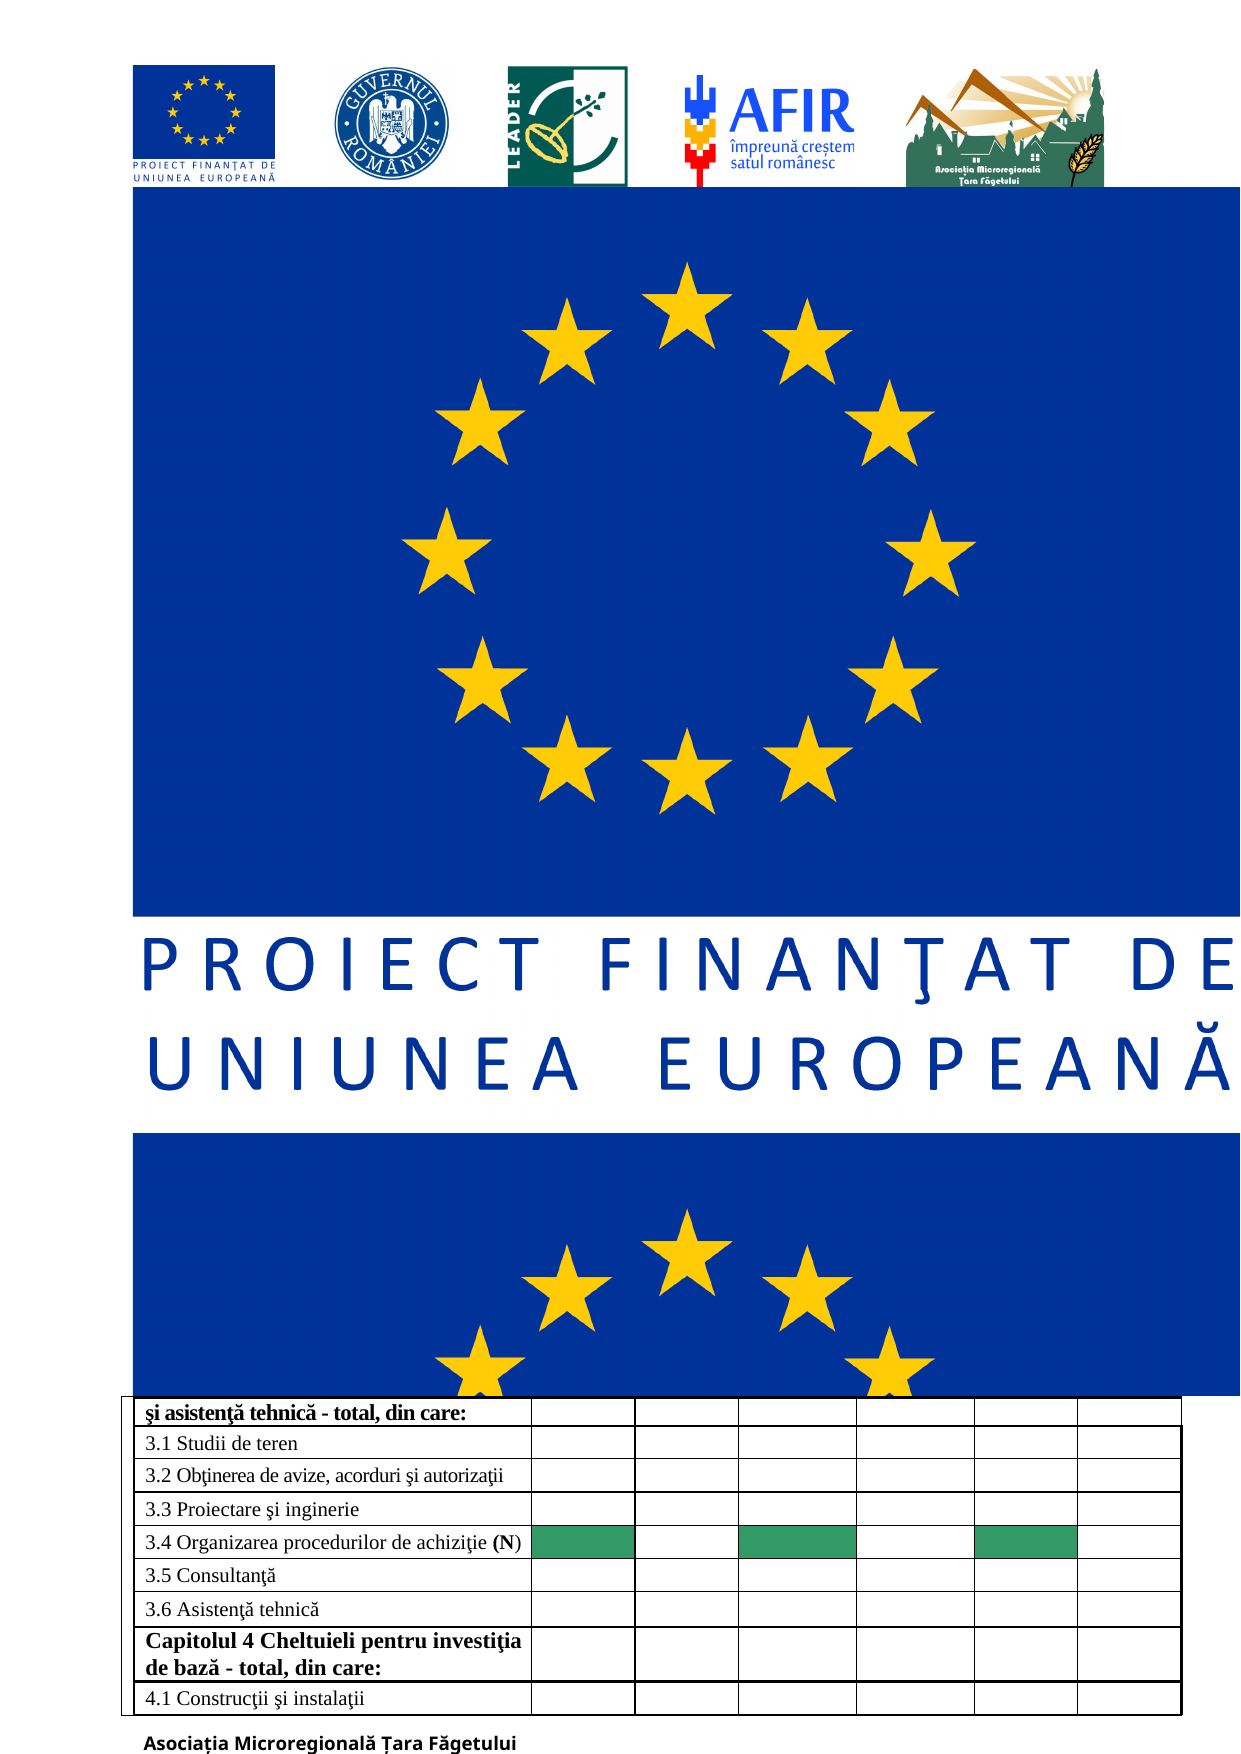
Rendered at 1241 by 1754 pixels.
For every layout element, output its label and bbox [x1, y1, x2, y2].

table_cell [975, 1559, 1077, 1591]
table_cell [739, 1559, 856, 1591]
table_cell [532, 1459, 634, 1491]
table_cell [739, 1628, 856, 1680]
table_cell [857, 1592, 974, 1626]
table_cell [1078, 1399, 1181, 1425]
table_cell [739, 1427, 856, 1458]
table_cell [135, 1459, 531, 1491]
table_cell [1078, 1559, 1180, 1591]
table_cell [1078, 1427, 1180, 1458]
table_cell [1078, 1592, 1180, 1626]
table_cell [636, 1628, 738, 1680]
table_cell [636, 1592, 738, 1626]
table_cell [636, 1427, 738, 1458]
table_cell [739, 1399, 856, 1425]
table_cell [636, 1526, 738, 1558]
table_cell [975, 1592, 1077, 1626]
table_cell [135, 1399, 531, 1425]
table_cell [857, 1559, 974, 1591]
table_cell [739, 1683, 856, 1714]
table_cell [532, 1628, 634, 1680]
table_cell [636, 1493, 738, 1525]
table_cell [532, 1493, 634, 1525]
table_cell [857, 1399, 974, 1425]
table_cell [135, 1628, 531, 1680]
table_cell [636, 1459, 738, 1491]
table_cell [135, 1559, 531, 1591]
table_cell [532, 1427, 634, 1458]
table_cell [975, 1427, 1077, 1458]
table_cell [135, 1592, 531, 1626]
table_cell [975, 1683, 1077, 1714]
table_cell [636, 1683, 738, 1714]
table_cell [135, 1493, 531, 1525]
table_cell [532, 1592, 634, 1626]
table_cell [122, 1397, 133, 1714]
table_cell [739, 1459, 856, 1491]
table_cell [857, 1683, 974, 1714]
table_cell [739, 1592, 856, 1626]
table_cell [532, 1683, 634, 1714]
table_cell [857, 1526, 974, 1558]
table_cell [135, 1427, 531, 1458]
table_cell [135, 1683, 531, 1714]
table_cell [532, 1399, 634, 1425]
table_cell [857, 1427, 974, 1458]
table_cell [532, 1559, 634, 1591]
picture [132, 59, 1241, 1396]
table_cell [975, 1399, 1077, 1425]
table_cell [975, 1493, 1077, 1525]
table_cell [1078, 1459, 1180, 1491]
table_cell [1078, 1628, 1180, 1680]
table_cell [636, 1399, 738, 1425]
table_cell [857, 1493, 974, 1525]
table_cell [636, 1559, 738, 1591]
table_cell [857, 1459, 974, 1491]
table_cell [857, 1628, 974, 1680]
table_cell [975, 1628, 1077, 1680]
table_cell [135, 1526, 531, 1558]
table_cell [1078, 1683, 1180, 1714]
table_cell [1078, 1526, 1180, 1558]
table_cell [739, 1493, 856, 1525]
table_cell [975, 1459, 1077, 1491]
table_cell [1078, 1493, 1180, 1525]
